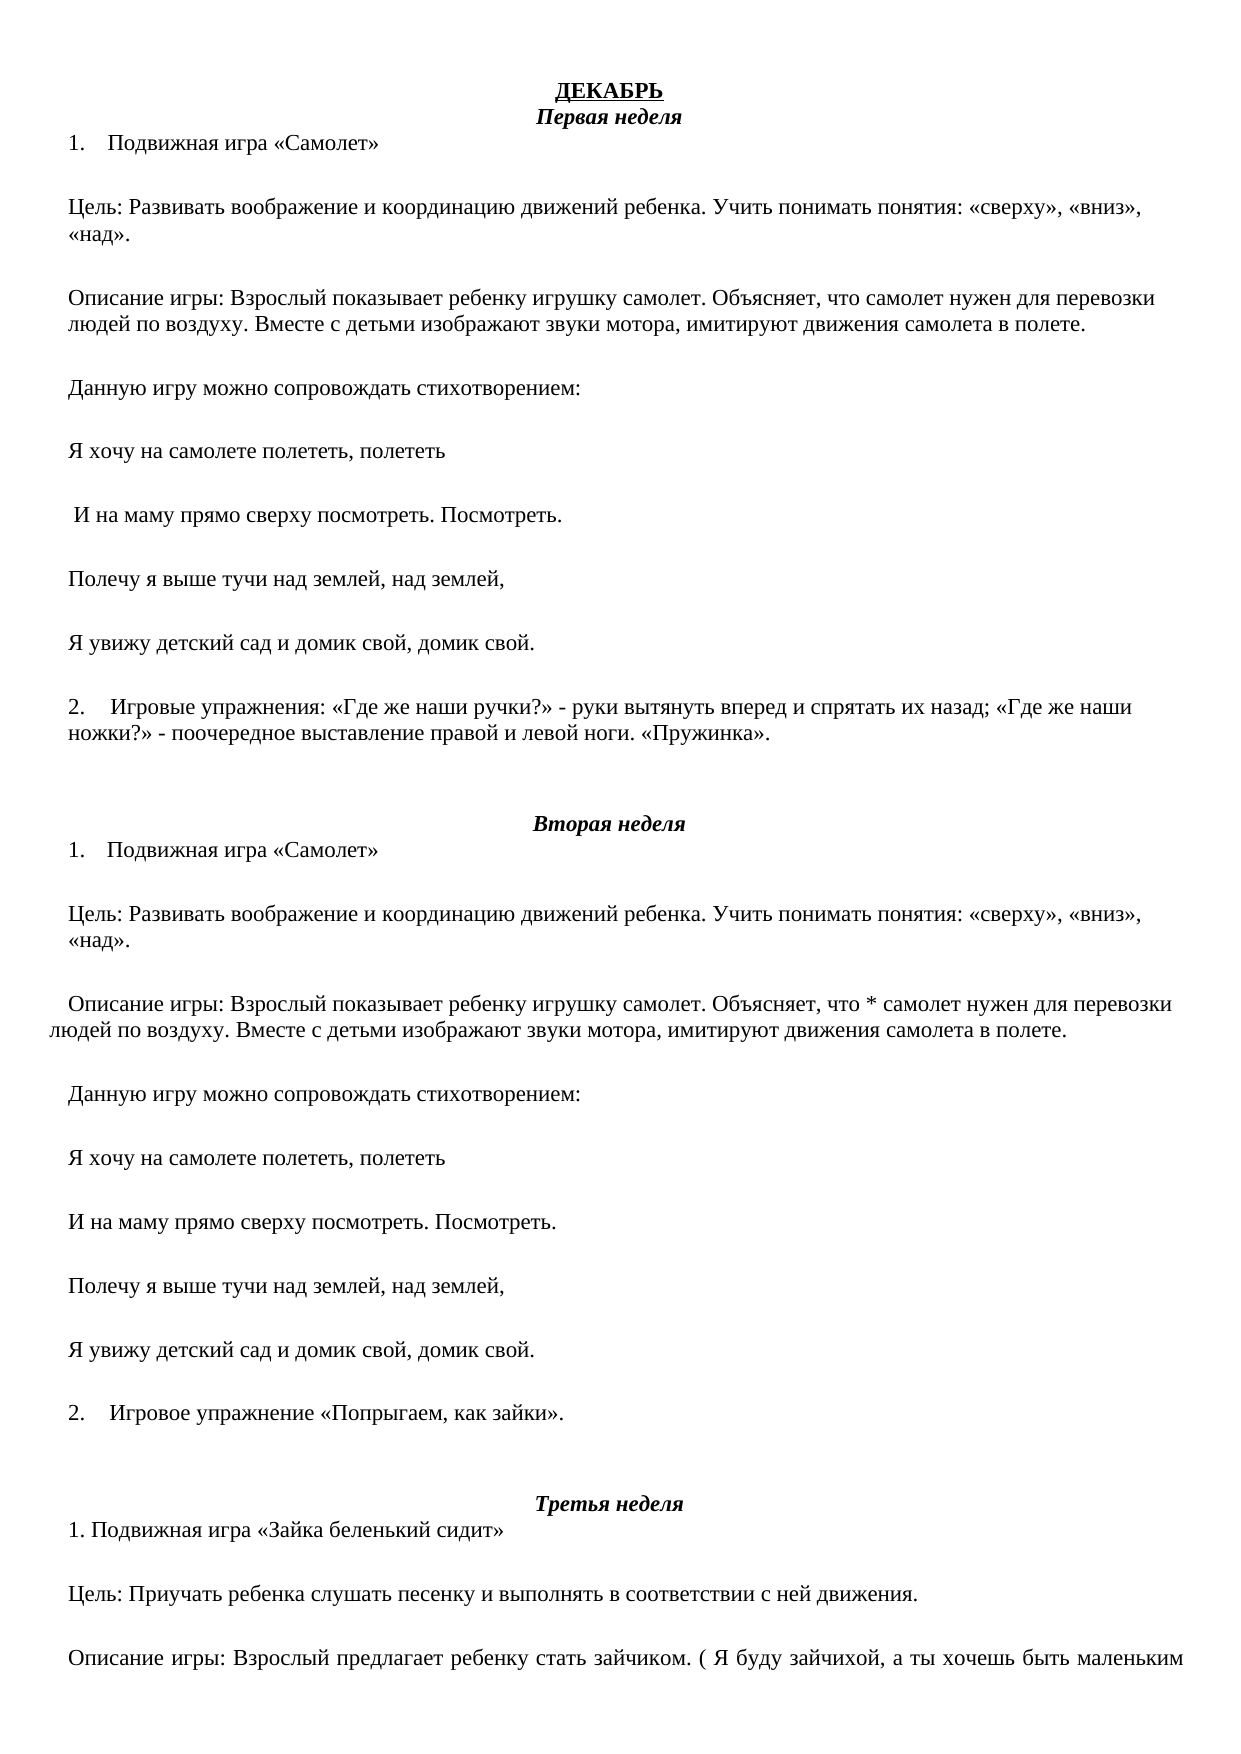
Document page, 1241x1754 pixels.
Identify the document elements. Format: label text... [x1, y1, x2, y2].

text Первая неделя [49, 103, 1169, 129]
text Я увижу детский сад и домик свой, домик свой. [68, 1336, 1186, 1362]
list Подвижная игра «Самолет» [68, 129, 1186, 156]
text Данную игру можно сопровождать стихотворением: [68, 374, 1186, 400]
list Игровые упражнения: «Где же наши ручки?» - руки вытянуть вперед и спрятать их назад; «Где же наши ножки?» - поочередное выставление правой и левой ноги. «Пружинка». [68, 693, 1186, 746]
text Описание игры: Взрослый показывает ребенку игрушку самолет. Объясняет, что * самолет нужен для перевозки людей по воздуху. Вместе с детьми изображают звуки мотора, имитируют движения самолета в полете. [49, 990, 1186, 1043]
text Цель: Развивать воображение и координацию движений ребенка. Учить понимать понятия: «сверху», «вниз», «над». [68, 193, 1186, 246]
text Полечу я выше тучи над землей, над землей, [68, 1272, 1186, 1298]
text Вторая неделя [49, 809, 1169, 836]
text Третья неделя [49, 1490, 1169, 1516]
text Описание игры: Взрослый показывает ребенку игрушку самолет. Объясняет, что самолет нужен для перевозки людей по воздуху. Вместе с детьми изображают звуки мотора, имитируют движения самолета в полете. [68, 283, 1186, 336]
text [68, 1644, 1186, 1670]
text Цель: Приучать ребенка слушать песенку и выполнять в соответствии с ней движения. [68, 1580, 1186, 1606]
text И на маму прямо сверху посмотреть. Посмотреть. [68, 1208, 742, 1234]
text Данную игру можно сопровождать стихотворением: [68, 1080, 1186, 1107]
text ДЕКАБРЬ [49, 77, 1169, 103]
text Я хочу на самолете полететь, полететь [68, 438, 742, 464]
list Игровое упражнение «Попрыгаем, как зайки». [68, 1399, 1186, 1426]
text Я увижу детский сад и домик свой, домик свой. [68, 629, 1186, 656]
text Цель: Развивать воображение и координацию движений ребенка. Учить понимать понятия: «сверху», «вниз», «над». [68, 900, 1186, 952]
text Я хочу на самолете полететь, полететь [68, 1144, 742, 1170]
text Полечу я выше тучи над землей, над землей, [68, 565, 1186, 592]
list Подвижная игра «Самолет» [68, 836, 1186, 862]
text И на маму прямо сверху посмотреть. Посмотреть. [68, 501, 742, 528]
text 1. Подвижная игра «Зайка беленький сидит» [68, 1516, 1186, 1542]
